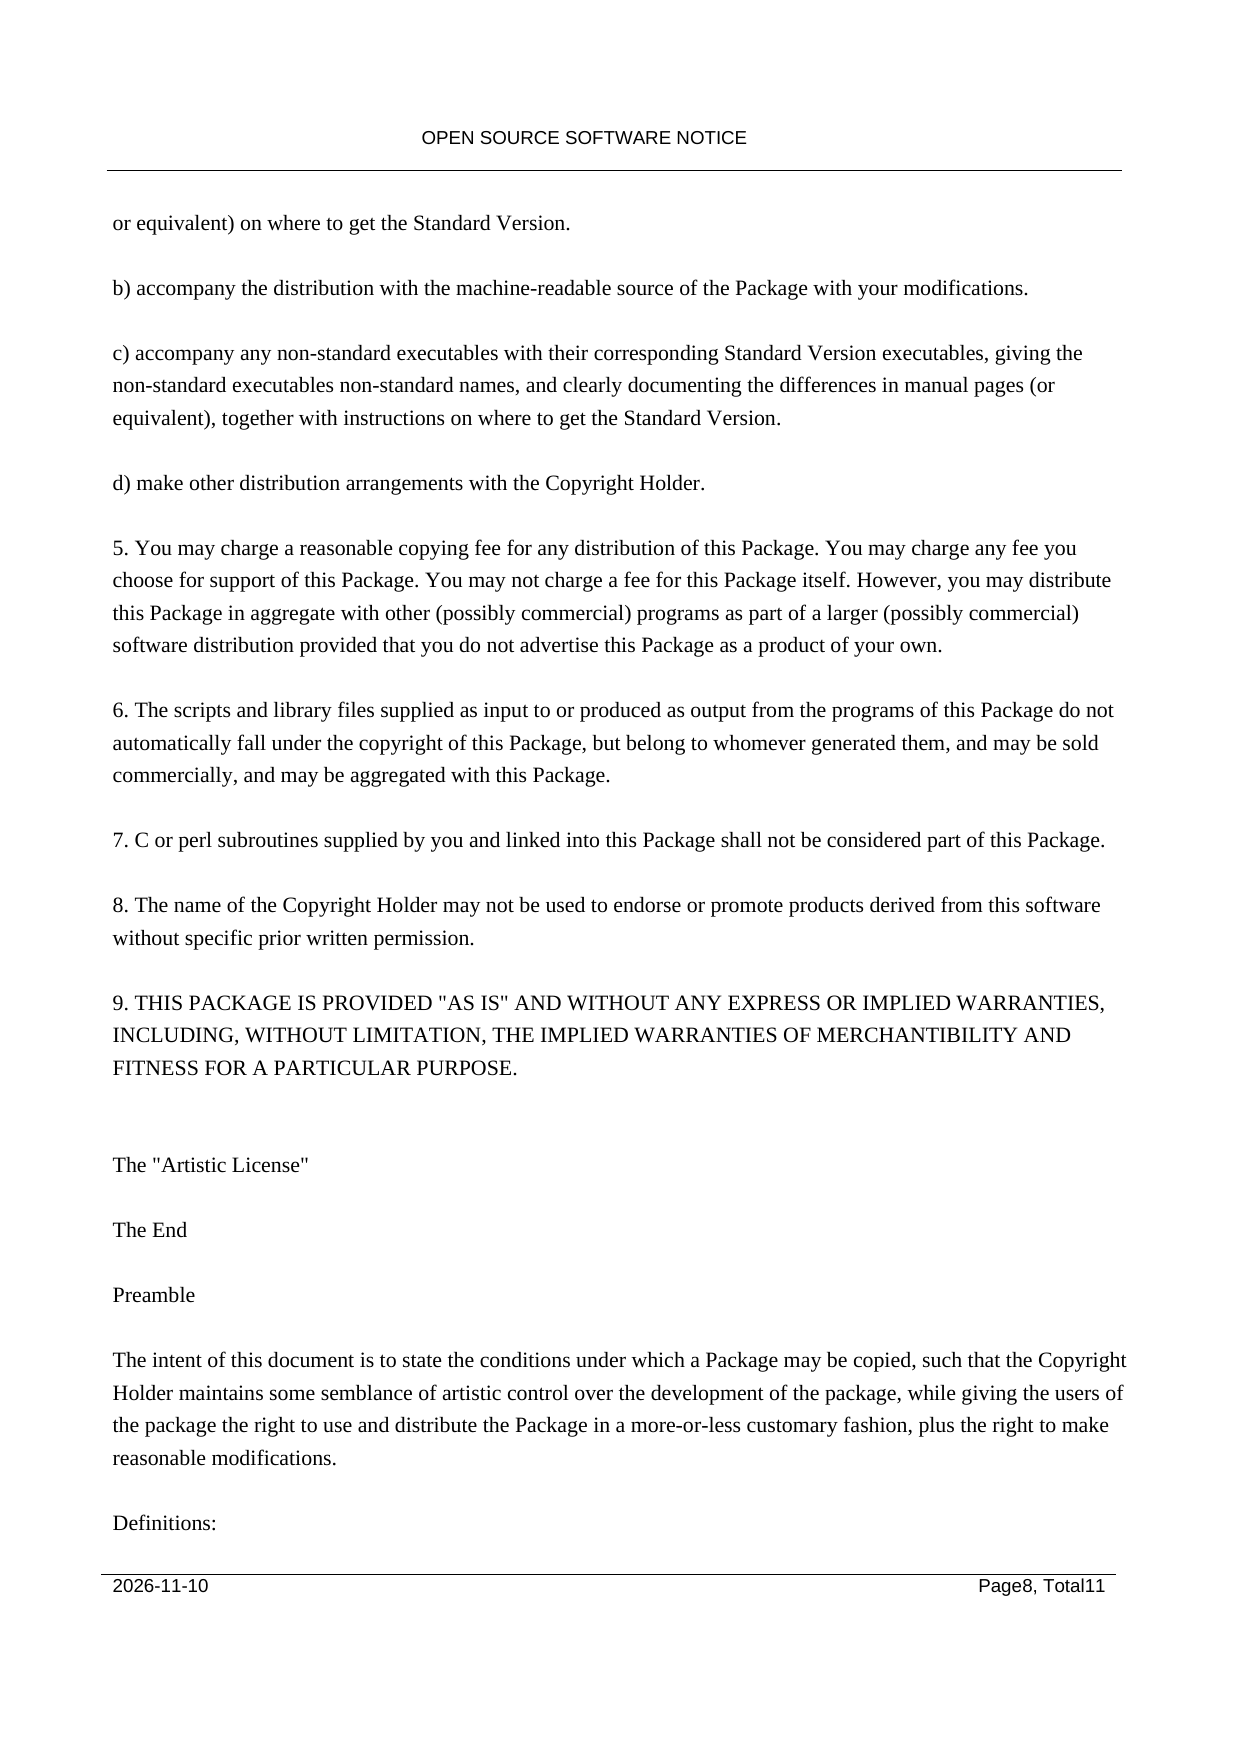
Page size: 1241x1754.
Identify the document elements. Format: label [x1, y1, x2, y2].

text [112, 206, 1128, 1539]
